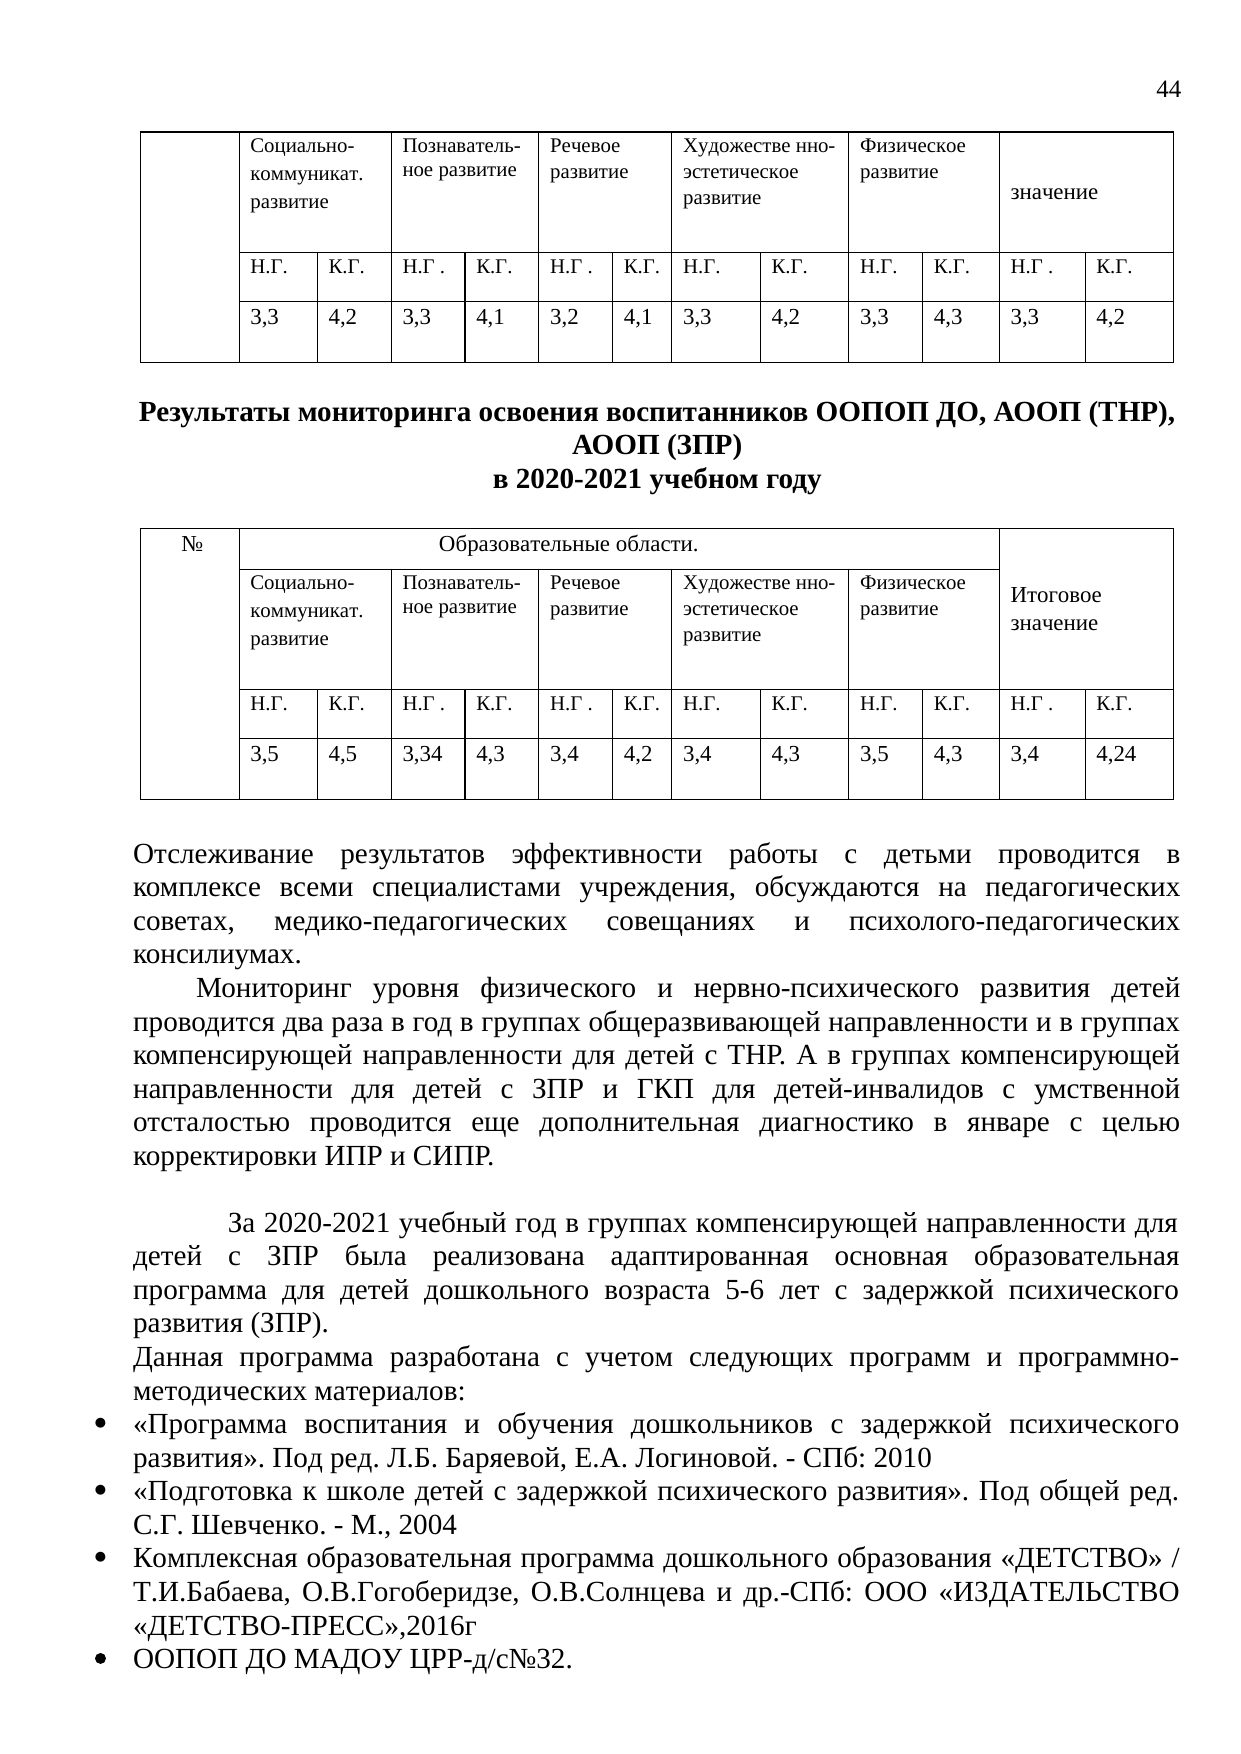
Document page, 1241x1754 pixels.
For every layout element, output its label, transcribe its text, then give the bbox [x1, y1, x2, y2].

table_header Итоговое значение [1000, 529, 1173, 689]
table_cell Речевое развитие [539, 570, 671, 689]
table_cell К.Г. [318, 253, 391, 301]
table_cell Речевое развитие [539, 133, 671, 252]
table_cell К.Г. [318, 690, 391, 738]
table_cell Н.Г . [392, 690, 464, 738]
table_cell 3,3 [392, 302, 464, 362]
table_header Итоговое значение [1000, 133, 1173, 252]
table_cell К.Г. [923, 690, 999, 738]
table_cell Н.Г. [849, 253, 922, 301]
table_cell Н.Г . [1000, 253, 1085, 301]
table_cell Н.Г. [240, 690, 317, 738]
text Данная программа разработана с учетом следующих программ и программно-методических материалов: [133, 1339, 1180, 1406]
table_cell 3,34 [392, 739, 464, 799]
table_cell Н.Г. [849, 690, 922, 738]
table_cell Художестве нно-эстетическое развитие [672, 570, 848, 689]
table_cell 4,3 [466, 739, 538, 799]
table_header Образовательные области. [240, 529, 999, 568]
table_cell 3,2 [539, 302, 612, 362]
table_header № [141, 133, 239, 362]
table_cell Физическое развитие [849, 570, 999, 689]
table_header № [141, 529, 239, 799]
table_cell 3,3 [849, 302, 922, 362]
table_cell 4,2 [1086, 302, 1173, 362]
table_cell К.Г. [1086, 690, 1173, 738]
table_cell 3,3 [1000, 302, 1085, 362]
table_cell Н.Г. [672, 253, 760, 301]
table_cell К.Г. [613, 253, 671, 301]
table_cell 3,5 [240, 739, 317, 799]
table_cell Познаватель-ное развитие [392, 133, 538, 252]
table_cell 4,2 [761, 302, 848, 362]
table_cell 3,3 [240, 302, 317, 362]
table_cell Художестве нно-эстетическое развитие [672, 133, 848, 252]
table_cell Н.Г . [539, 253, 612, 301]
text За 2020-2021 учебный год в группах компенсирующей направленности для детей с ЗПР была реализована адаптированная основная образовательная программа для детей дошкольного возраста 5-6 лет с задержкой психического развития (ЗПР). [133, 1205, 1180, 1339]
text Мониторинг уровня физического и нервно-психического развития детей проводится два раза в год в группах общеразвивающей направленности и в группах компенсирующей направленности для детей с ТНР. А в группах компенсирующей направленности для детей с ЗПР и ГКП для детей-инвалидов с умственной отсталостью проводится еще дополнительная диагностико в январе с целью корректировки ИПР и СИПР. [133, 970, 1181, 1171]
table_cell Н.Г . [392, 253, 464, 301]
text в 2020-2021 учебном году [133, 461, 1181, 494]
table_cell 3,4 [539, 739, 612, 799]
table_cell К.Г. [613, 690, 671, 738]
table_cell К.Г. [466, 690, 538, 738]
table_cell 4,2 [318, 302, 391, 362]
table_cell Н.Г. [672, 690, 760, 738]
table_cell 4,3 [923, 739, 999, 799]
table_cell Физическое развитие [849, 133, 999, 252]
table_cell 4,1 [466, 302, 538, 362]
table_cell Н.Г . [539, 690, 612, 738]
table_cell Н.Г . [1000, 690, 1085, 738]
table_cell 4,1 [613, 302, 671, 362]
table_cell 3,5 [849, 739, 922, 799]
table_cell Социально-коммуникат. развитие [240, 570, 391, 689]
table_cell 4,3 [761, 739, 848, 799]
table_cell 4,5 [318, 739, 391, 799]
table_cell К.Г. [761, 253, 848, 301]
table_cell Познаватель-ное развитие [392, 570, 538, 689]
table_cell 3,4 [1000, 739, 1085, 799]
list «Подготовка к школе детей с задержкой психического развития». Под общей ред. С.Г. Шевченко. - М., 2004 [95, 1473, 1180, 1541]
table_cell 3,4 [672, 739, 760, 799]
table_cell Н.Г. [240, 253, 317, 301]
table_cell К.Г. [466, 253, 538, 301]
text Отслеживание результатов эффективности работы с детьми проводится в комплексе всеми специалистами учреждения, обсуждаются на педагогических советах, медико-педагогических совещаниях и психолого-педагогических консилиумах. [133, 836, 1181, 970]
list ООПОП ДО МАДОУ ЦРР-д/с№32. [95, 1641, 1180, 1675]
table_cell К.Г. [923, 253, 999, 301]
table_cell 3,3 [672, 302, 760, 362]
table_cell 4,2 [613, 739, 671, 799]
table_cell К.Г. [761, 690, 848, 738]
table_cell Социально-коммуникат. развитие [240, 133, 391, 252]
table_cell К.Г. [1086, 253, 1173, 301]
list Комплексная образовательная программа дошкольного образования «ДЕТСТВО» / Т.И.Бабаева, О.В.Гогоберидзе, О.В.Солнцева и др.-СПб: ООО «ИЗДАТЕЛЬСТВО «ДЕТСТВО-ПРЕСС»,2016г [95, 1541, 1180, 1641]
list «Программа воспитания и обучения дошкольников с задержкой психического развития». Под ред. Л.Б. Баряевой, Е.А. Логиновой. - СПб: 2010 [95, 1406, 1180, 1473]
table_cell 4,24 [1086, 739, 1173, 799]
text Результаты мониторинга освоения воспитанников ООПОП ДО, АООП (ТНР), АООП (ЗПР) [133, 394, 1181, 461]
table_cell 4,3 [923, 302, 999, 362]
